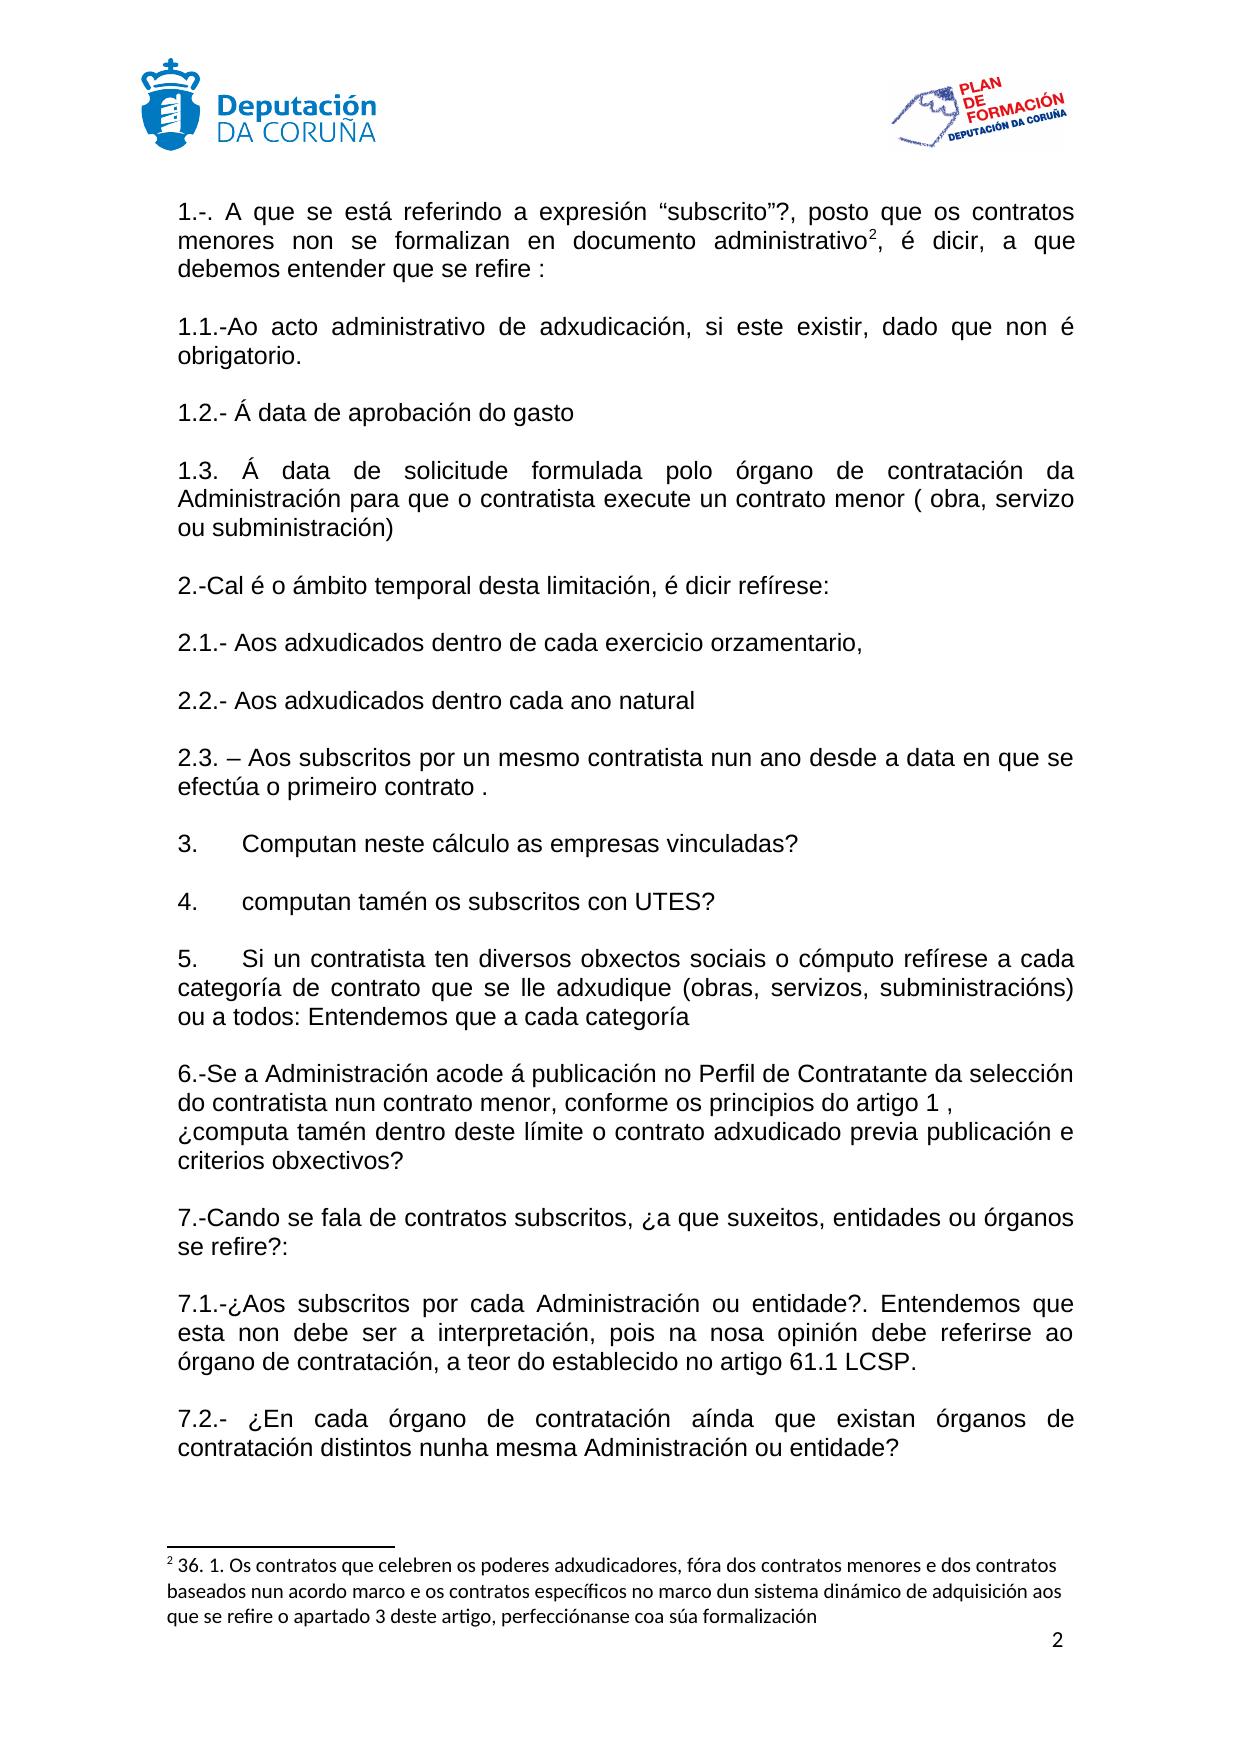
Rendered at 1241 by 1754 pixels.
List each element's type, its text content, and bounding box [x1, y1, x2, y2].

text 2.3. – Aos subscritos por un mesmo contratista nun ano desde a data en que se efectúa o primeiro contrato . [177, 743, 1076, 801]
text 3. Computan neste cálculo as empresas vinculadas? [177, 829, 1076, 858]
text 2.-Cal é o ámbito temporal desta limitación, é dicir refírese: [177, 571, 1076, 599]
text 1.1.-Ao acto administrativo de adxudicación, si este existir, dado que non é obrigatorio. [177, 312, 1076, 369]
text 4. computan tamén os subscritos con UTES? [177, 887, 1076, 916]
text 7.-Cando se fala de contratos subscritos, ¿a que suxeitos, entidades ou órganos se refire?: [177, 1203, 1076, 1261]
picture [888, 77, 1067, 150]
text 6.-Se a Administración acode á publicación no Perfil de Contratante da selección do contratista nun contrato menor, conforme os principios do artigo 1 , [177, 1059, 1076, 1117]
text 7.1.-¿Aos subscritos por cada Administración ou entidade?. Entendemos que esta non debe ser a interpretación, pois na nosa opinión debe referirse ao órgano de contratación, a teor do establecido no artigo 61.1 LCSP. [177, 1289, 1076, 1376]
text 1.2.- Á data de aprobación do gasto [177, 398, 1076, 427]
text 2.2.- Aos adxudicados dentro cada ano natural [177, 686, 1076, 714]
text 7.2.- ¿En cada órgano de contratación aínda que existan órganos de contratación distintos nunha mesma Administración ou entidade? [177, 1404, 1076, 1462]
text 5. Si un contratista ten diversos obxectos sociais o cómputo refírese a cada categoría de contrato que se lle adxudique (obras, servizos, subministracións) ou a todos: Entendemos que a cada categoría [177, 944, 1076, 1031]
picture [141, 58, 376, 151]
text ¿computa tamén dentro deste límite o contrato adxudicado previa publicación e criterios obxectivos? [177, 1117, 1076, 1174]
text 2.1.- Aos adxudicados dentro de cada exercicio orzamentario, [177, 628, 1076, 657]
text 1.-. A que se está referindo a expresión “subscrito”?, posto que os contratos menores non se formalizan en documento administrativo, é dicir, a que debemos entender que se refire : [177, 197, 1076, 283]
text 1.3. Á data de solicitude formulada polo órgano de contratación da Administración para que o contratista execute un contrato menor ( obra, servizo ou subministración) [177, 456, 1076, 542]
